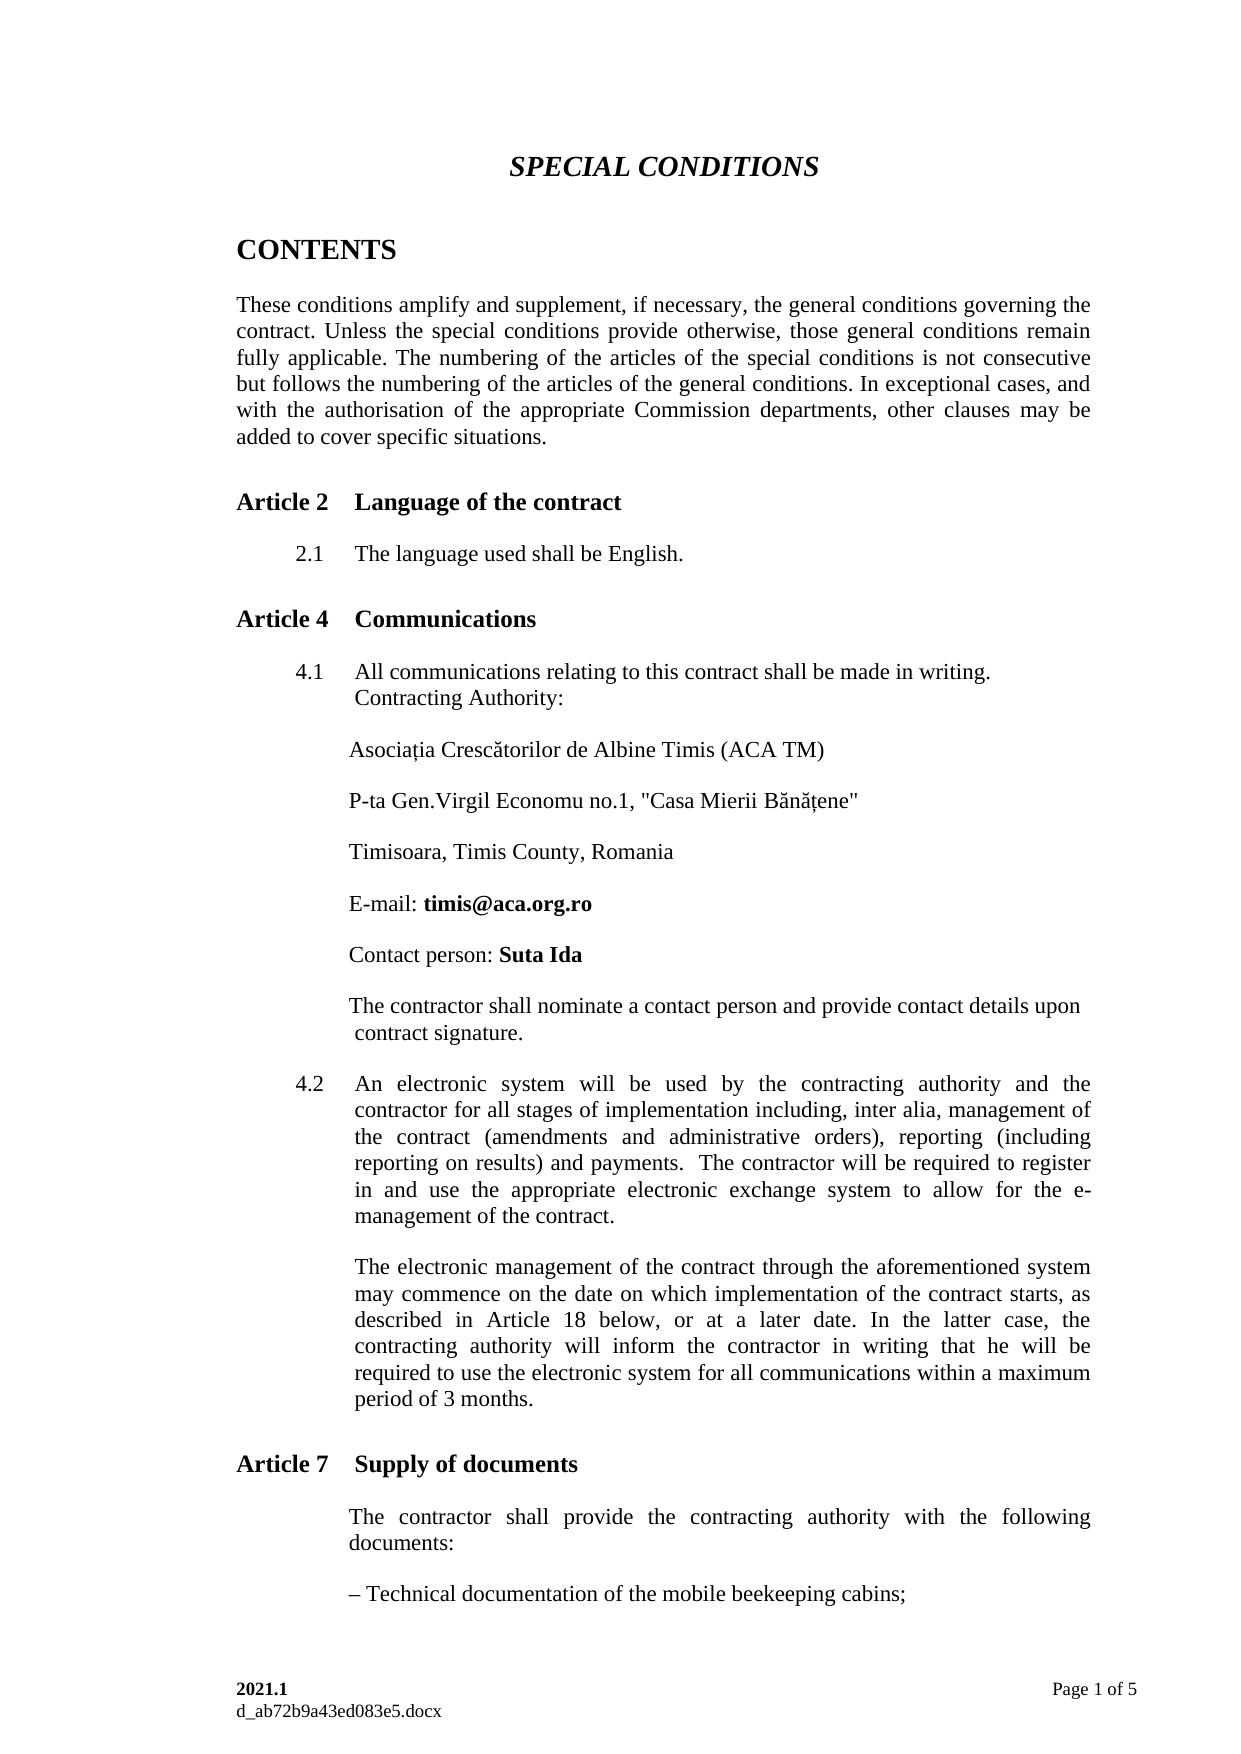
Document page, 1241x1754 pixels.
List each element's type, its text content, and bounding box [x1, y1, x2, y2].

text The contractor shall provide the contracting authority with the following documents: [349, 1503, 1092, 1555]
text CONTENTS [236, 232, 1092, 266]
text Article 2 Language of the contract [236, 487, 1092, 515]
text 2.1 The language used shall be English. [295, 540, 1092, 567]
text The contractor shall nominate a contact person and provide contact details upon contract signature. [349, 992, 1092, 1045]
subtitle SPECIAL CONDITIONS [236, 149, 1092, 182]
text These conditions amplify and supplement, if necessary, the general conditions governing the contract. Unless the special conditions provide otherwise, those general conditions remain fully applicable. The numbering of the articles of the special conditions is not consecutive but follows the numbering of the articles of the general conditions. In exceptional cases, and with the authorisation of the appropriate Commission departments, other clauses may be added to cover specific situations. [236, 291, 1092, 449]
text 4.2 An electronic system will be used by the contracting authority and the contractor for all stages of implementation including, inter alia, management of the contract (amendments and administrative orders), reporting (including reporting on results) and payments. The contractor will be required to register in and use the appropriate electronic exchange system to allow for the e-management of the contract. [295, 1070, 1092, 1228]
text Asociația Crescătorilor de Albine Timis (ACA TM) [349, 736, 1092, 762]
text Timisoara, Timis County, Romania [349, 838, 1092, 865]
text P-ta Gen.Virgil Economu no.1, "Casa Mierii Bănățene" [349, 787, 1092, 813]
text E-mail: timis@aca.org.ro [349, 890, 1092, 916]
text Contact person: Suta Ida [349, 941, 1092, 967]
text 4.1 All communications relating to this contract shall be made in writing. Contracting Authority: [295, 658, 1092, 711]
text Article 4 Communications [236, 604, 1092, 633]
text – Technical documentation of the mobile beekeeping cabins; [349, 1580, 1092, 1607]
text Article 7 Supply of documents [236, 1449, 1092, 1478]
text The electronic management of the contract through the aforementioned system may commence on the date on which implementation of the contract starts, as described in Article 18 below, or at a later date. In the latter case, the contracting authority will inform the contractor in writing that he will be required to use the electronic system for all communications within a maximum period of 3 months. [295, 1253, 1092, 1411]
